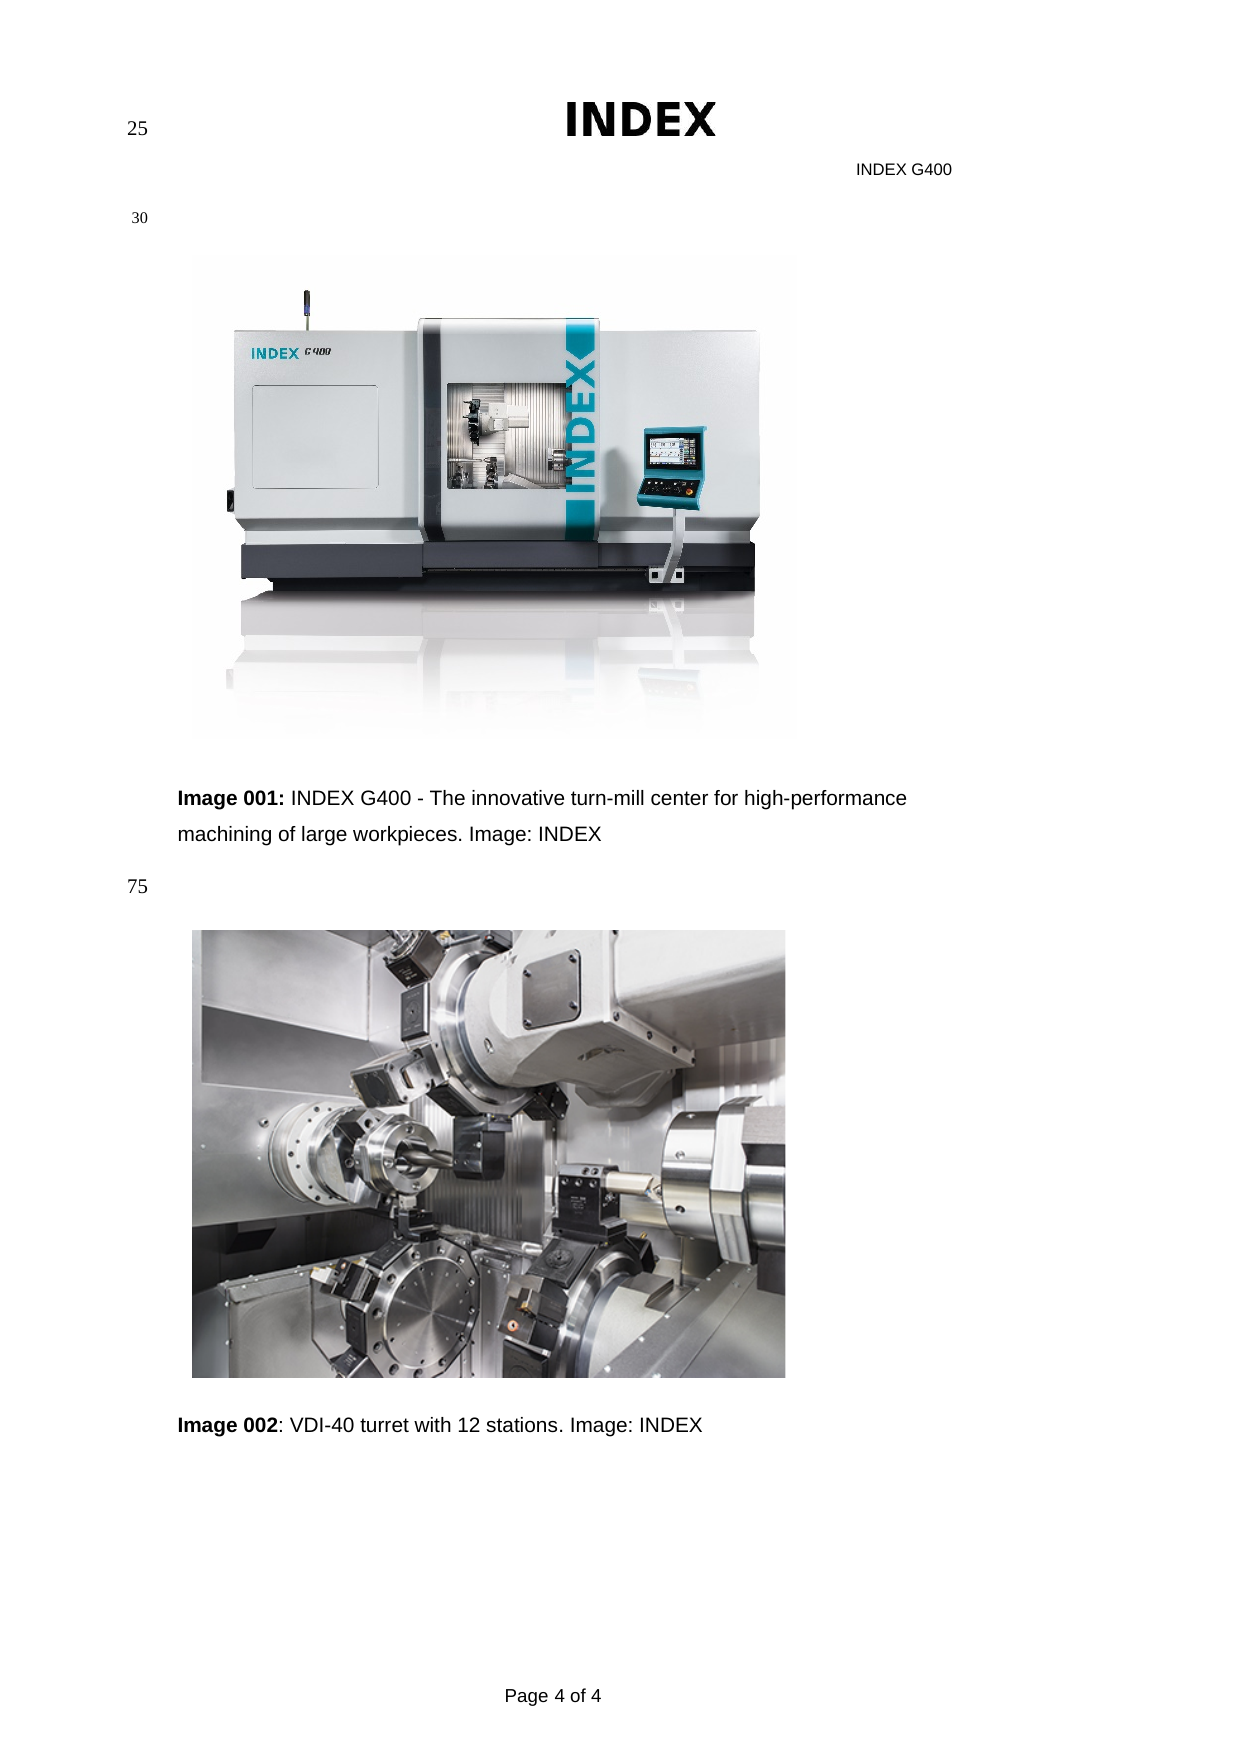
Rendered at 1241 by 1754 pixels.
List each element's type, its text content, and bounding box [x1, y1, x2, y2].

subtitle Image 001: INDEX G400 - The innovative turn-mill center for high-performance machining of large workpieces. Image: INDEX [177, 786, 1004, 845]
picture [192, 255, 797, 739]
picture [192, 930, 786, 1378]
text Image 002: VDI-40 turret with 12 stations. Image: INDEX [177, 1413, 1004, 1437]
picture [567, 102, 716, 136]
